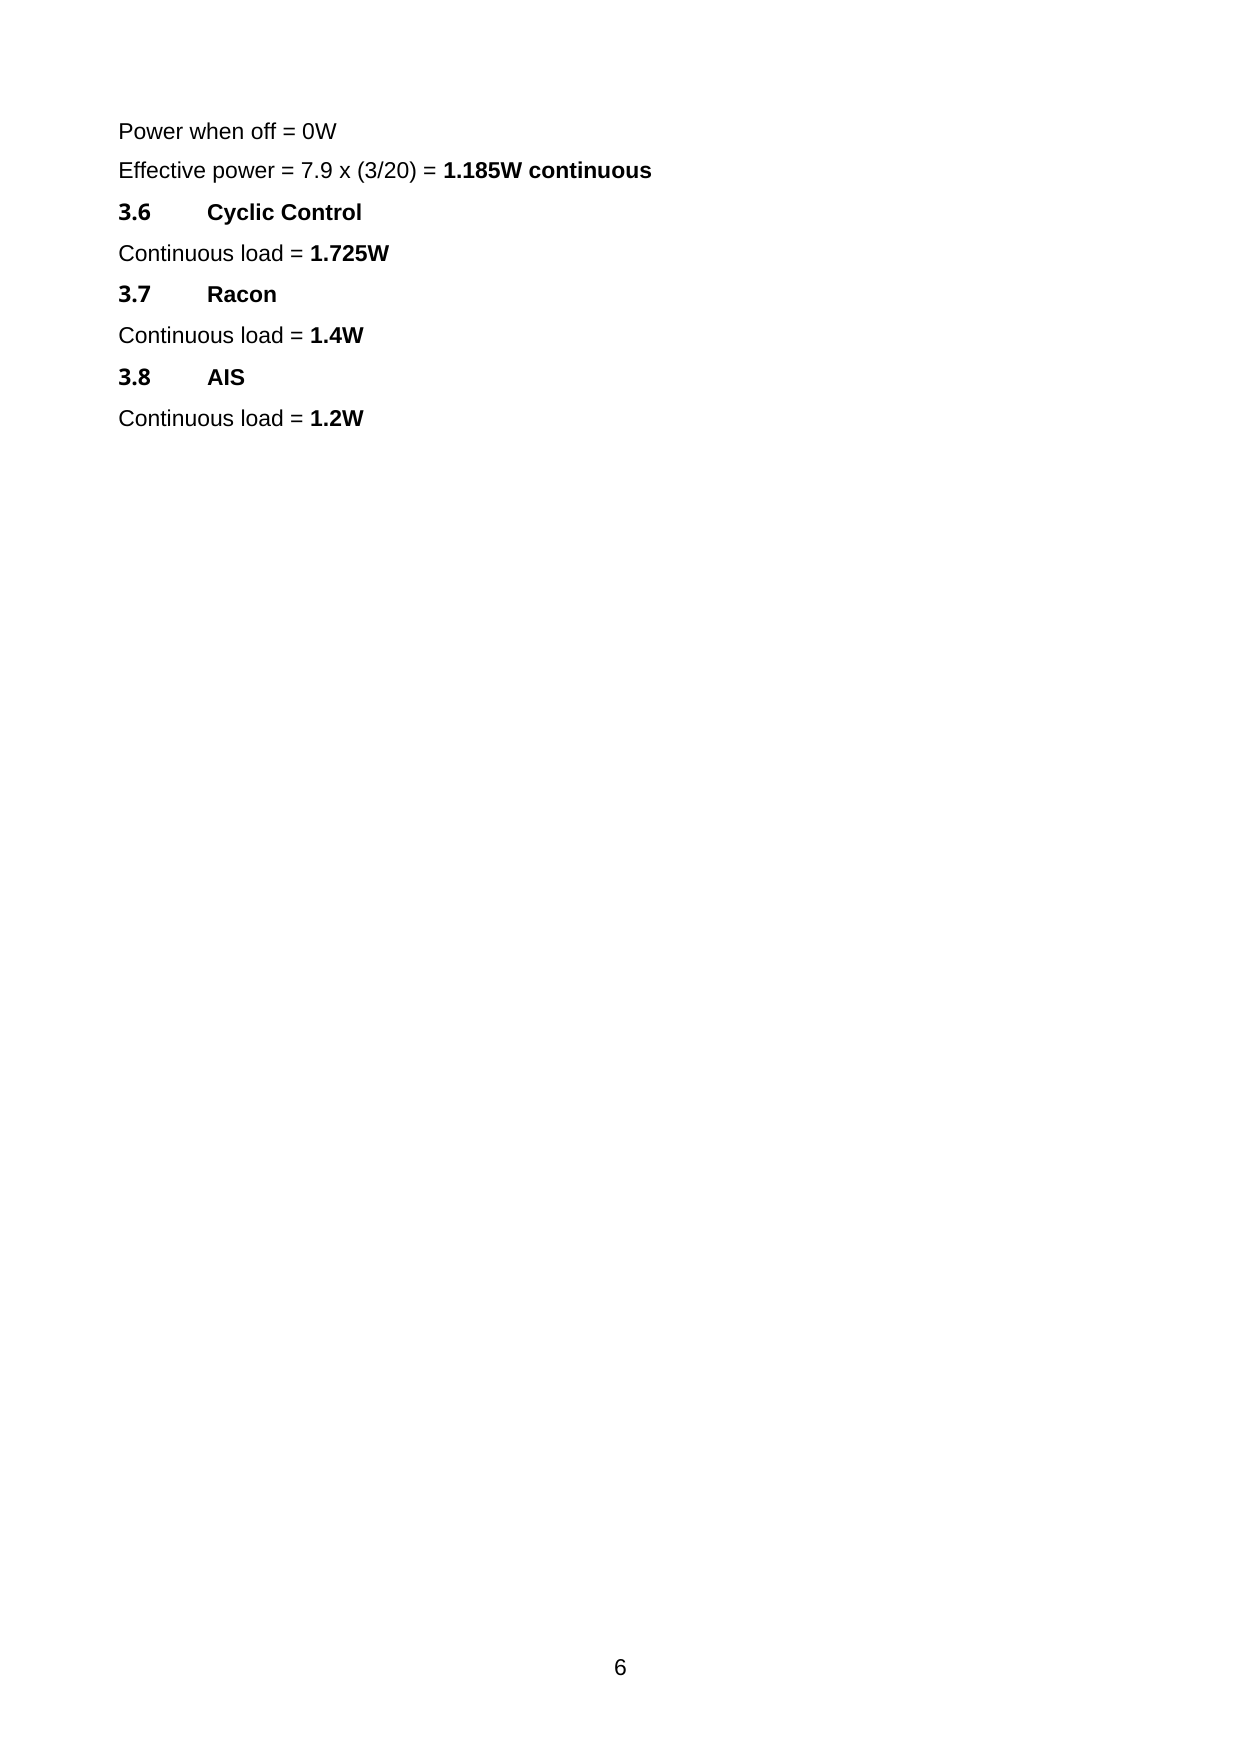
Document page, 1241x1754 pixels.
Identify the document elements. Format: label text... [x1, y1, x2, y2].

text Power when off = 0W [118, 118, 1122, 144]
text Continuous load = 1.4W [118, 322, 1122, 348]
text Continuous load = 1.2W [118, 405, 1122, 431]
subtitle Racon [118, 278, 1122, 310]
subtitle Cyclic Control [118, 196, 1122, 227]
text Effective power = 7.9 x (3/20) = 1.185W continuous [118, 157, 1122, 183]
text Continuous load = 1.725W [118, 239, 1122, 266]
subtitle AIS [118, 361, 1122, 392]
